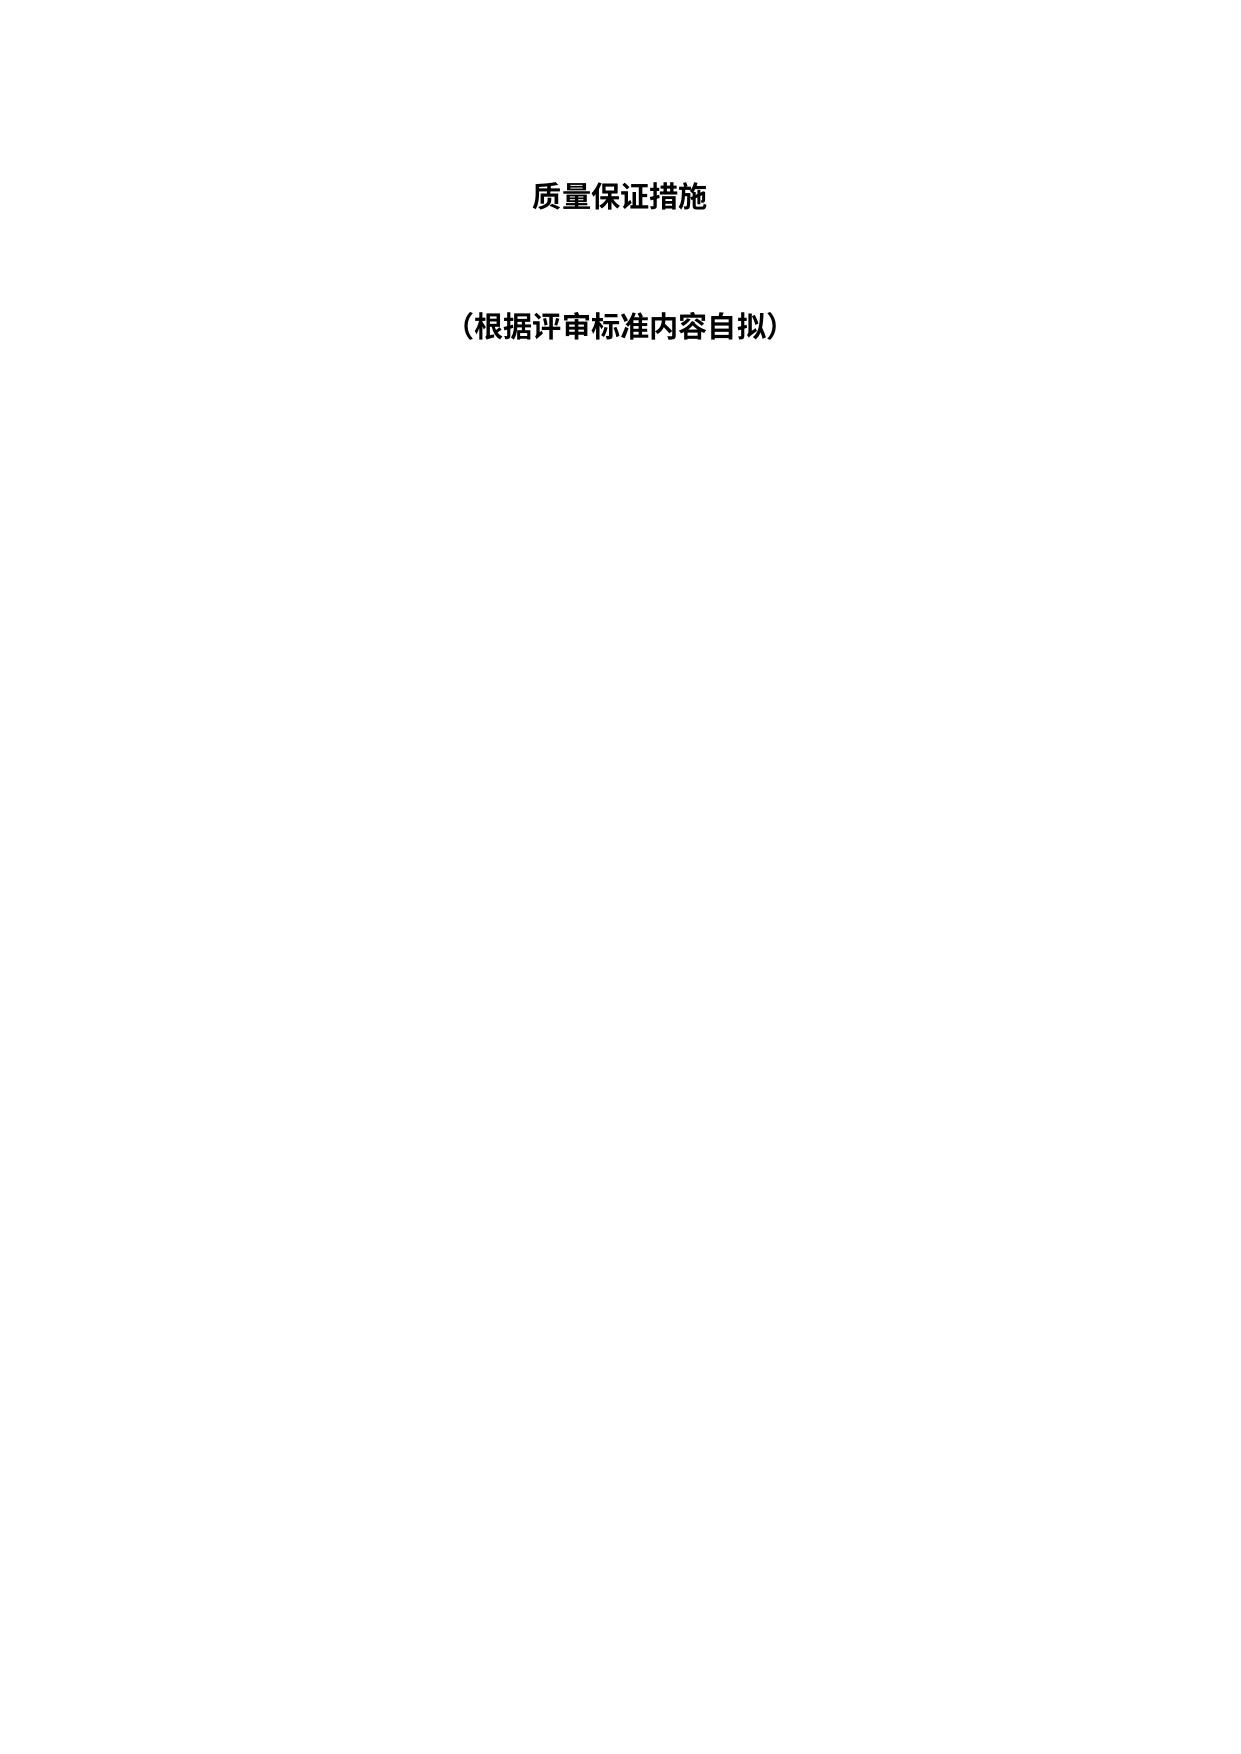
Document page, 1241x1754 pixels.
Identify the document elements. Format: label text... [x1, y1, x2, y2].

text 质量保证措施 [187, 162, 1053, 227]
text （根据评审标准内容自拟） [187, 292, 1053, 357]
